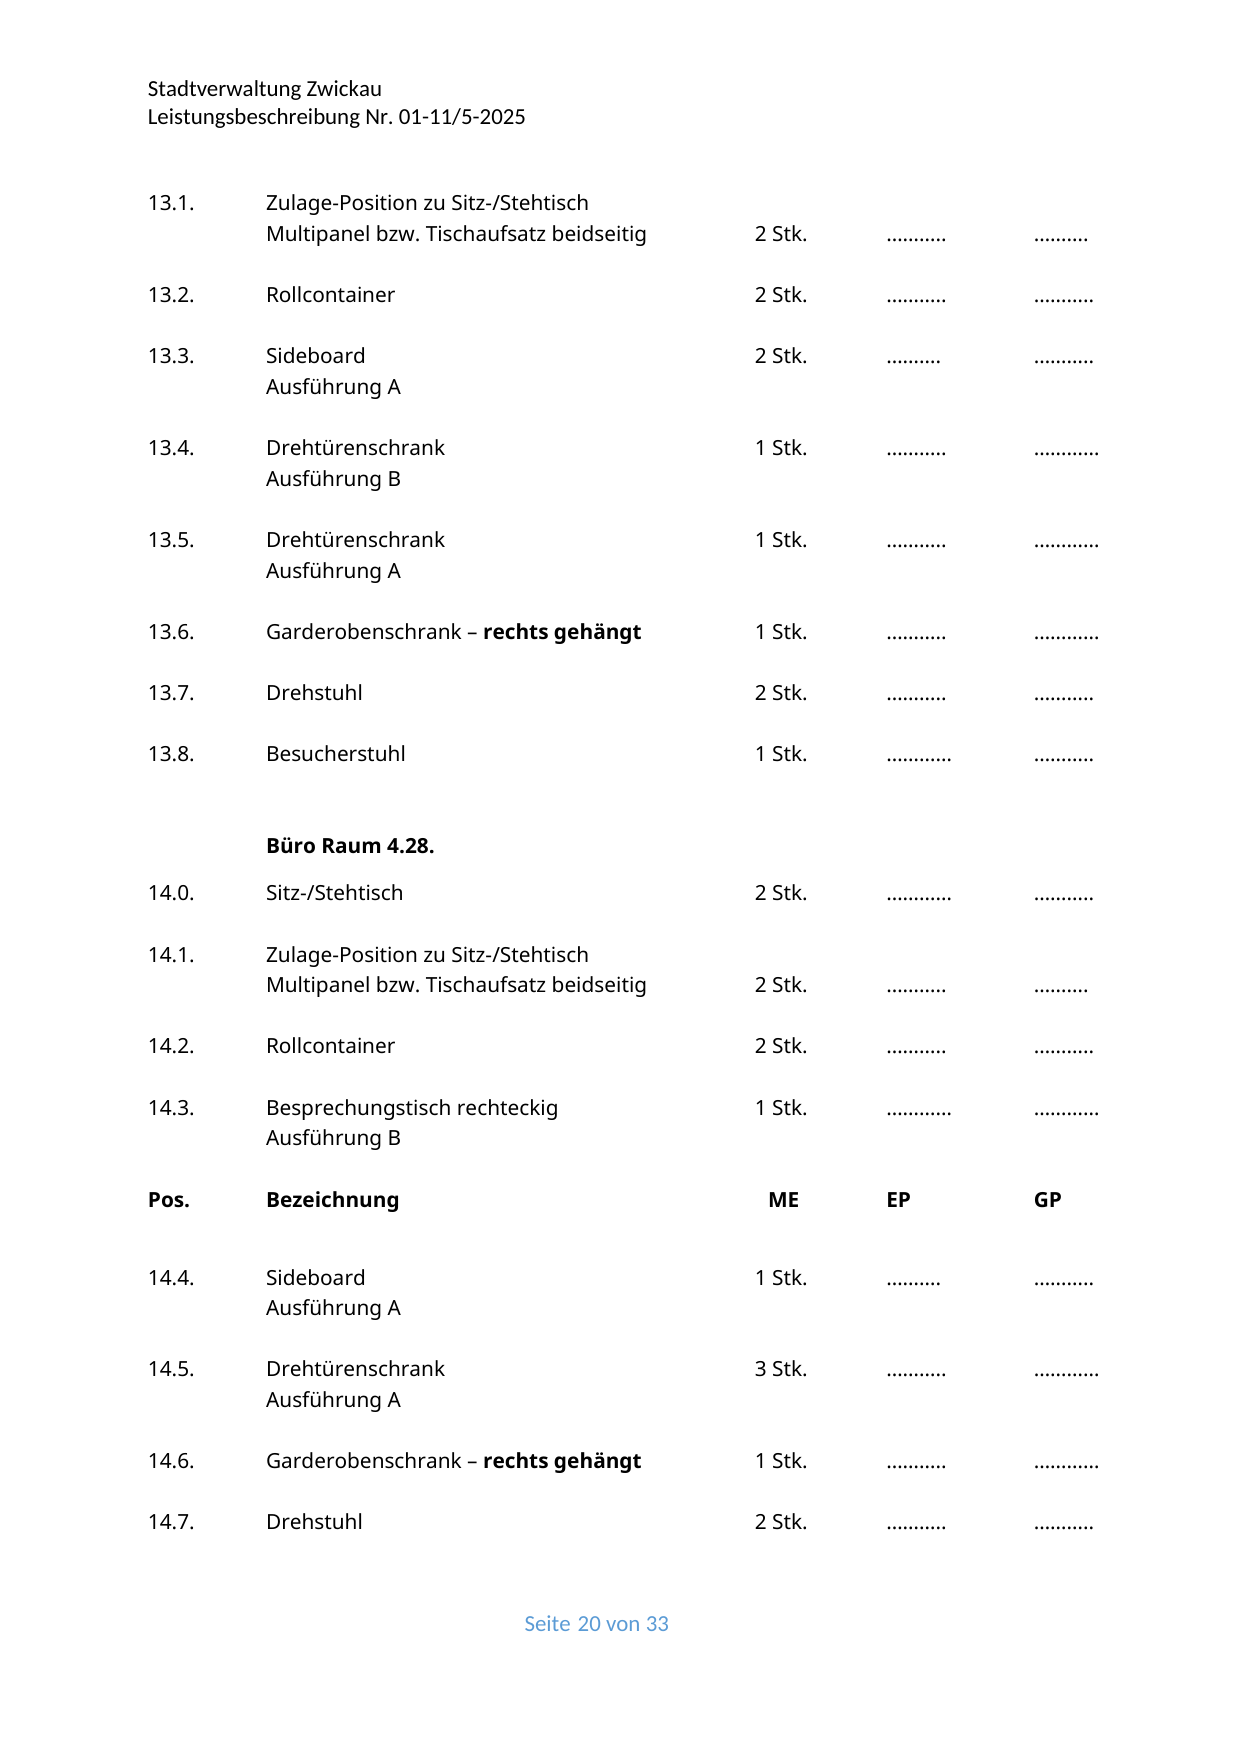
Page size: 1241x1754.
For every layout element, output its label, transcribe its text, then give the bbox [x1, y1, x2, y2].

text Ausführung B [148, 1123, 1167, 1152]
list 13.6. Garderobenschrank – rechts gehängt 1 Stk. ……….. ………… [148, 617, 1167, 646]
text 13.2. Rollcontainer 2 Stk. ……….. ……….. [148, 280, 1167, 309]
list Ausführung B [148, 464, 1167, 492]
list 14.7. Drehstuhl 2 Stk. ……….. ……….. [148, 1507, 1167, 1536]
list 13.8. Besucherstuhl 1 Stk. ………… ……….. [148, 739, 1167, 768]
text 14.2. Rollcontainer 2 Stk. ……….. ……….. [148, 1032, 1167, 1060]
list 14.0. Sitz-/Stehtisch 2 Stk. ………… ……….. [148, 878, 1167, 907]
list 14.4. Sideboard 1 Stk. ………. ……….. [148, 1263, 1167, 1291]
list 13.3. Sideboard 2 Stk. ………. ……….. [148, 342, 1167, 370]
list Büro Raum 4.28. [200, 831, 1167, 859]
list 13.5. Drehtürenschrank 1 Stk. ……….. ………… [148, 525, 1167, 554]
list 14.6. Garderobenschrank – rechts gehängt 1 Stk. ……….. ………… [148, 1446, 1167, 1475]
list 14.5. Drehtürenschrank 3 Stk. ……….. ………… [148, 1354, 1167, 1383]
text 13.1. Zulage-Position zu Sitz-/Stehtisch [148, 188, 1167, 217]
text 14.1. Zulage-Position zu Sitz-/Stehtisch [148, 940, 1167, 968]
list 13.7. Drehstuhl 2 Stk. ……….. ……….. [148, 678, 1167, 706]
list 13.4. Drehtürenschrank 1 Stk. ……….. ………… [148, 433, 1167, 462]
text Multipanel bzw. Tischaufsatz beidseitig 2 Stk. ……….. ………. [148, 970, 1167, 999]
text 14.3. Besprechungstisch rechteckig 1 Stk. ………… ………… [148, 1093, 1167, 1121]
text Multipanel bzw. Tischaufsatz beidseitig 2 Stk. ……….. ………. [148, 219, 1167, 247]
text Pos. Bezeichnung ME EP GP [148, 1185, 1167, 1213]
list Ausführung A [148, 1293, 1167, 1322]
list Ausführung A [148, 1385, 1167, 1413]
list Ausführung A [148, 372, 1167, 401]
list Ausführung A [148, 556, 1167, 584]
